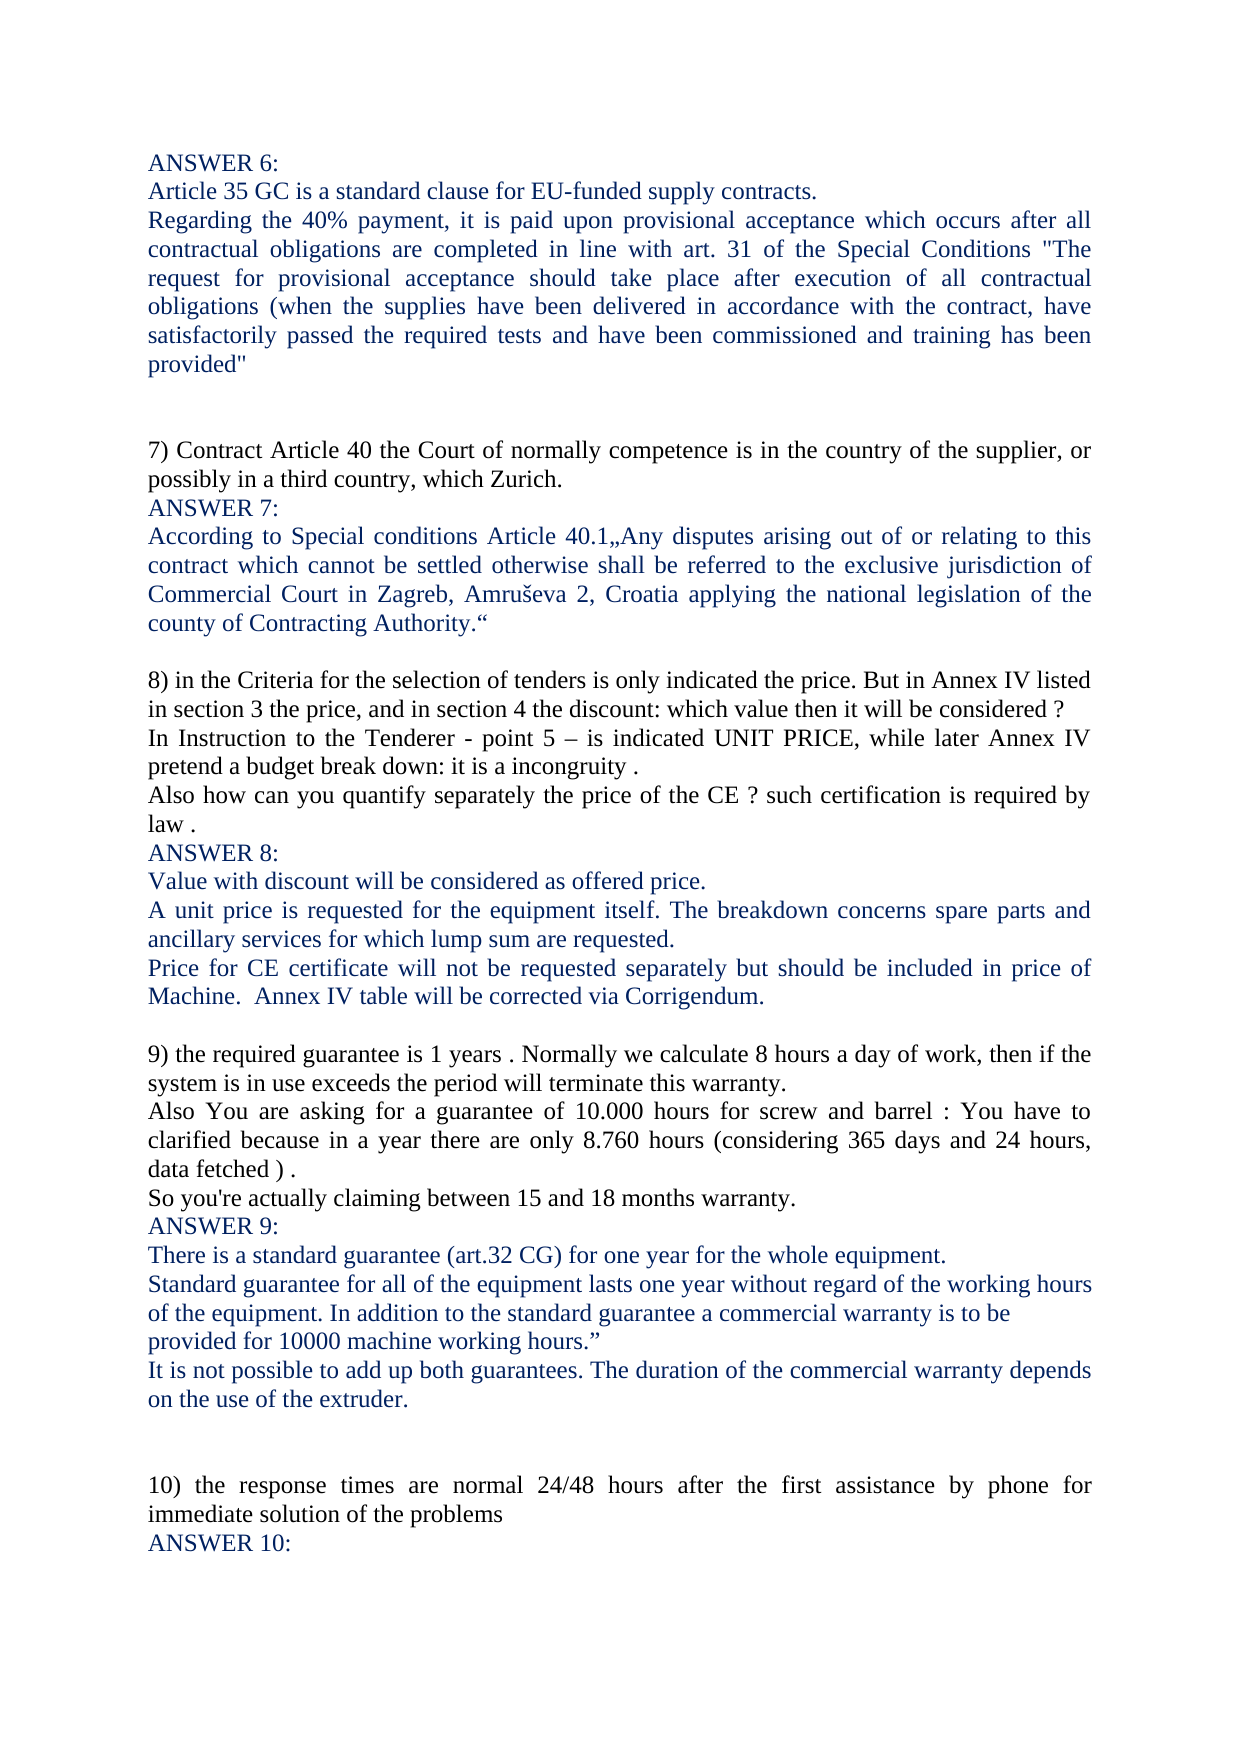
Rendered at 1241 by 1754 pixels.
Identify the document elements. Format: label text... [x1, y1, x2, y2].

text A unit price is requested for the equipment itself. The breakdown concerns spare parts and ancillary services for which lump sum are requested. [148, 895, 1093, 953]
text So you're actually claiming between 15 and 18 months warranty. [148, 1183, 1093, 1211]
text 8) in the Criteria for the selection of tenders is only indicated the price. But in Annex IV listed in section 3 the price, and in section 4 the discount: which value then it will be considered ? [148, 665, 1093, 723]
text Also You are asking for a guarantee of 10.000 hours for screw and barrel : You have to clarified because in a year there are only 8.760 hours (considering 365 days and 24 hours, data fetched ) . [148, 1096, 1093, 1183]
text ANSWER 10: [148, 1528, 1093, 1556]
text Value with discount will be considered as offered price. [148, 866, 1093, 895]
text Regarding the 40% payment, it is paid upon provisional acceptance which occurs after all contractual obligations are completed in line with art. 31 of the Special Conditions "The request for provisional acceptance should take place after execution of all contractual obligations (when the supplies have been delivered in accordance with the contract, have satisfactorily passed the required tests and have been commissioned and training has been provided" [148, 205, 1093, 378]
text 10) the response times are normal 24/48 hours after the first assistance by phone for immediate solution of the problems [148, 1470, 1093, 1528]
text It is not possible to add up both guarantees. The duration of the commercial warranty depends on the use of the extruder. [148, 1355, 1093, 1413]
text ANSWER 9: [148, 1211, 1093, 1240]
text Standard guarantee for all of the equipment lasts one year without regard of the working hours of the equipment. In addition to the standard guarantee a commercial warranty is to be provided for 10000 machine working hours.” [148, 1269, 1093, 1355]
text 9) the required guarantee is 1 years . Normally we calculate 8 hours a day of work, then if the system is in use exceeds the period will terminate this warranty. [148, 1039, 1093, 1096]
text According to Special conditions Article 40.1„Any disputes arising out of or relating to this contract which cannot be settled otherwise shall be referred to the exclusive jurisdiction of Commercial Court in Zagreb, Amruševa 2, Croatia applying the national legislation of the county of Contracting Authority.“ [148, 521, 1093, 636]
text ANSWER 7: [148, 493, 1093, 521]
text Also how can you quantify separately the price of the CE ? such certification is required by law . [148, 780, 1093, 838]
text Article 35 GC is a standard clause for EU-funded supply contracts. [148, 176, 1093, 205]
text 7) Contract Article 40 the Court of normally competence is in the country of the supplier, or possibly in a third country, which Zurich. [148, 435, 1093, 493]
text In Instruction to the Tenderer - point 5 – is indicated UNIT PRICE, while later Annex IV pretend a budget break down: it is a incongruity . [148, 723, 1093, 780]
text There is a standard guarantee (art.32 CG) for one year for the whole equipment. [148, 1240, 1093, 1269]
text Price for CE certificate will not be requested separately but should be included in price of Machine. Annex IV table will be corrected via Corrigendum. [148, 953, 1093, 1010]
text ANSWER 8: [148, 838, 1093, 866]
text ANSWER 6: [148, 148, 1093, 176]
